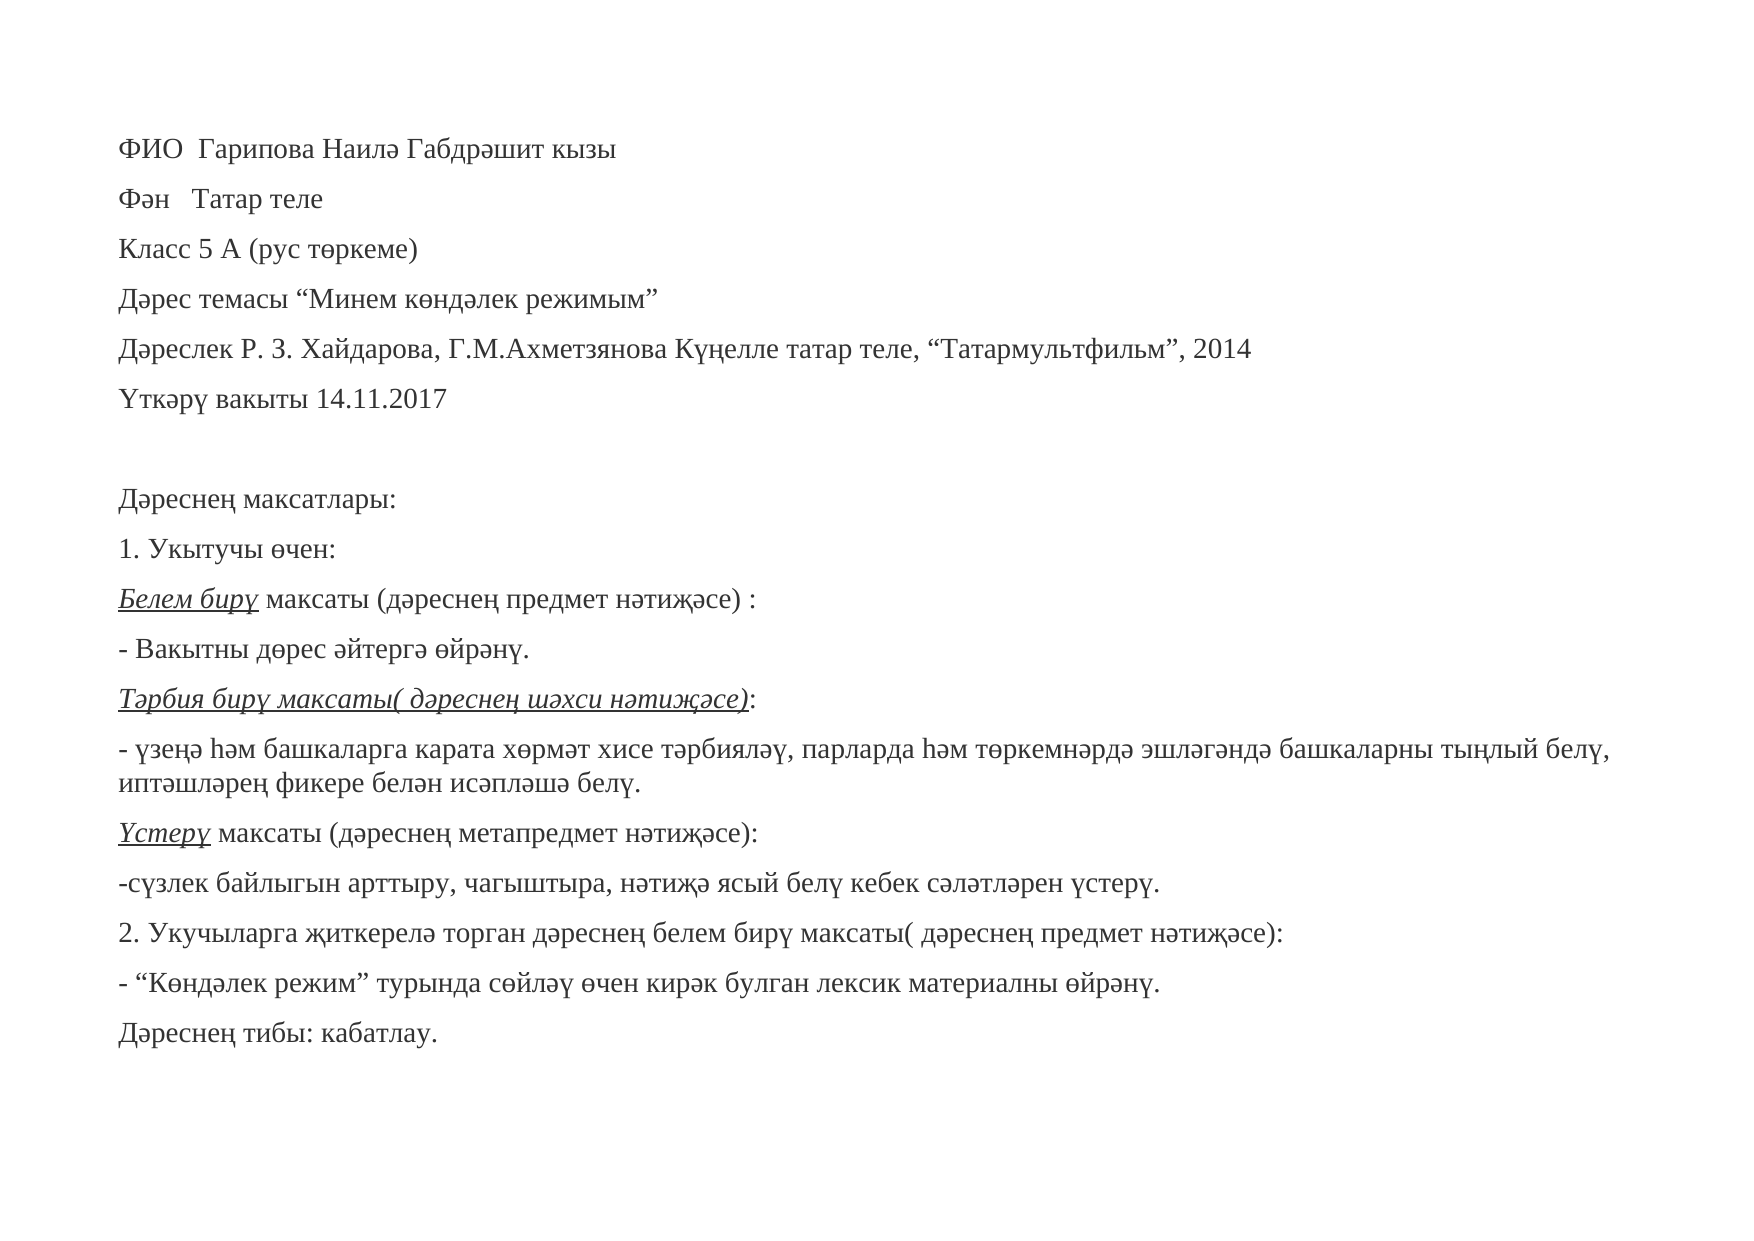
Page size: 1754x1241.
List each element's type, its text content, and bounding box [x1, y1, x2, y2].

text -сүзлек байлыгын арттыру, чагыштыра, нәтиҗә ясый белү кебек сәләтләрен үстерү. [118, 865, 1636, 898]
text - үзеңә һәм башкаларга карата хөрмәт хисе тәрбияләү, парларда һәм төркемнәрдә эшләгәндә башкаларны тыңлый белү, иптәшләрең фикере белән исәпләшә белү. [118, 731, 1636, 798]
text Дәреслек Р. З. Хайдарова, Г.М.Ахметзянова Күңелле татар теле, “Татармультфильм”, 2014 [118, 331, 1636, 365]
text Дәреснең тибы: кабатлау. [118, 1015, 1636, 1048]
text ФИО Гарипова Наилә Габдрәшит кызы [118, 131, 1636, 165]
text Дәреснең максатлары: [118, 481, 1636, 515]
text Фән Татар теле [118, 181, 1636, 215]
text - “Көндәлек режим” турында сөйләү өчен кирәк булган лексик материалны өйрәнү. [118, 965, 1636, 998]
text Дәрес темасы “Минем көндәлек режимым” [118, 281, 1636, 315]
text - Вакытны дөрес әйтергә өйрәнү. [118, 631, 1636, 665]
text Үстерү максаты (дәреснең метапредмет нәтиҗәсе): [118, 815, 1636, 848]
text Үткәрү вакыты 14.11.2017 [118, 381, 1636, 415]
text 2. Укучыларга җиткерелә торган дәреснең белем бирү максаты( дәреснең предмет нәтиҗәсе): [118, 915, 1636, 948]
text Класс 5 А (рус төркеме) [118, 231, 1636, 265]
text 1. Укытучы өчен: [118, 531, 1636, 565]
text Белем бирү максаты (дәреснең предмет нәтиҗәсе) : [118, 581, 1636, 615]
text Тәрбия бирү максаты( дәреснең шәхси нәтиҗәсе): [118, 681, 1636, 715]
